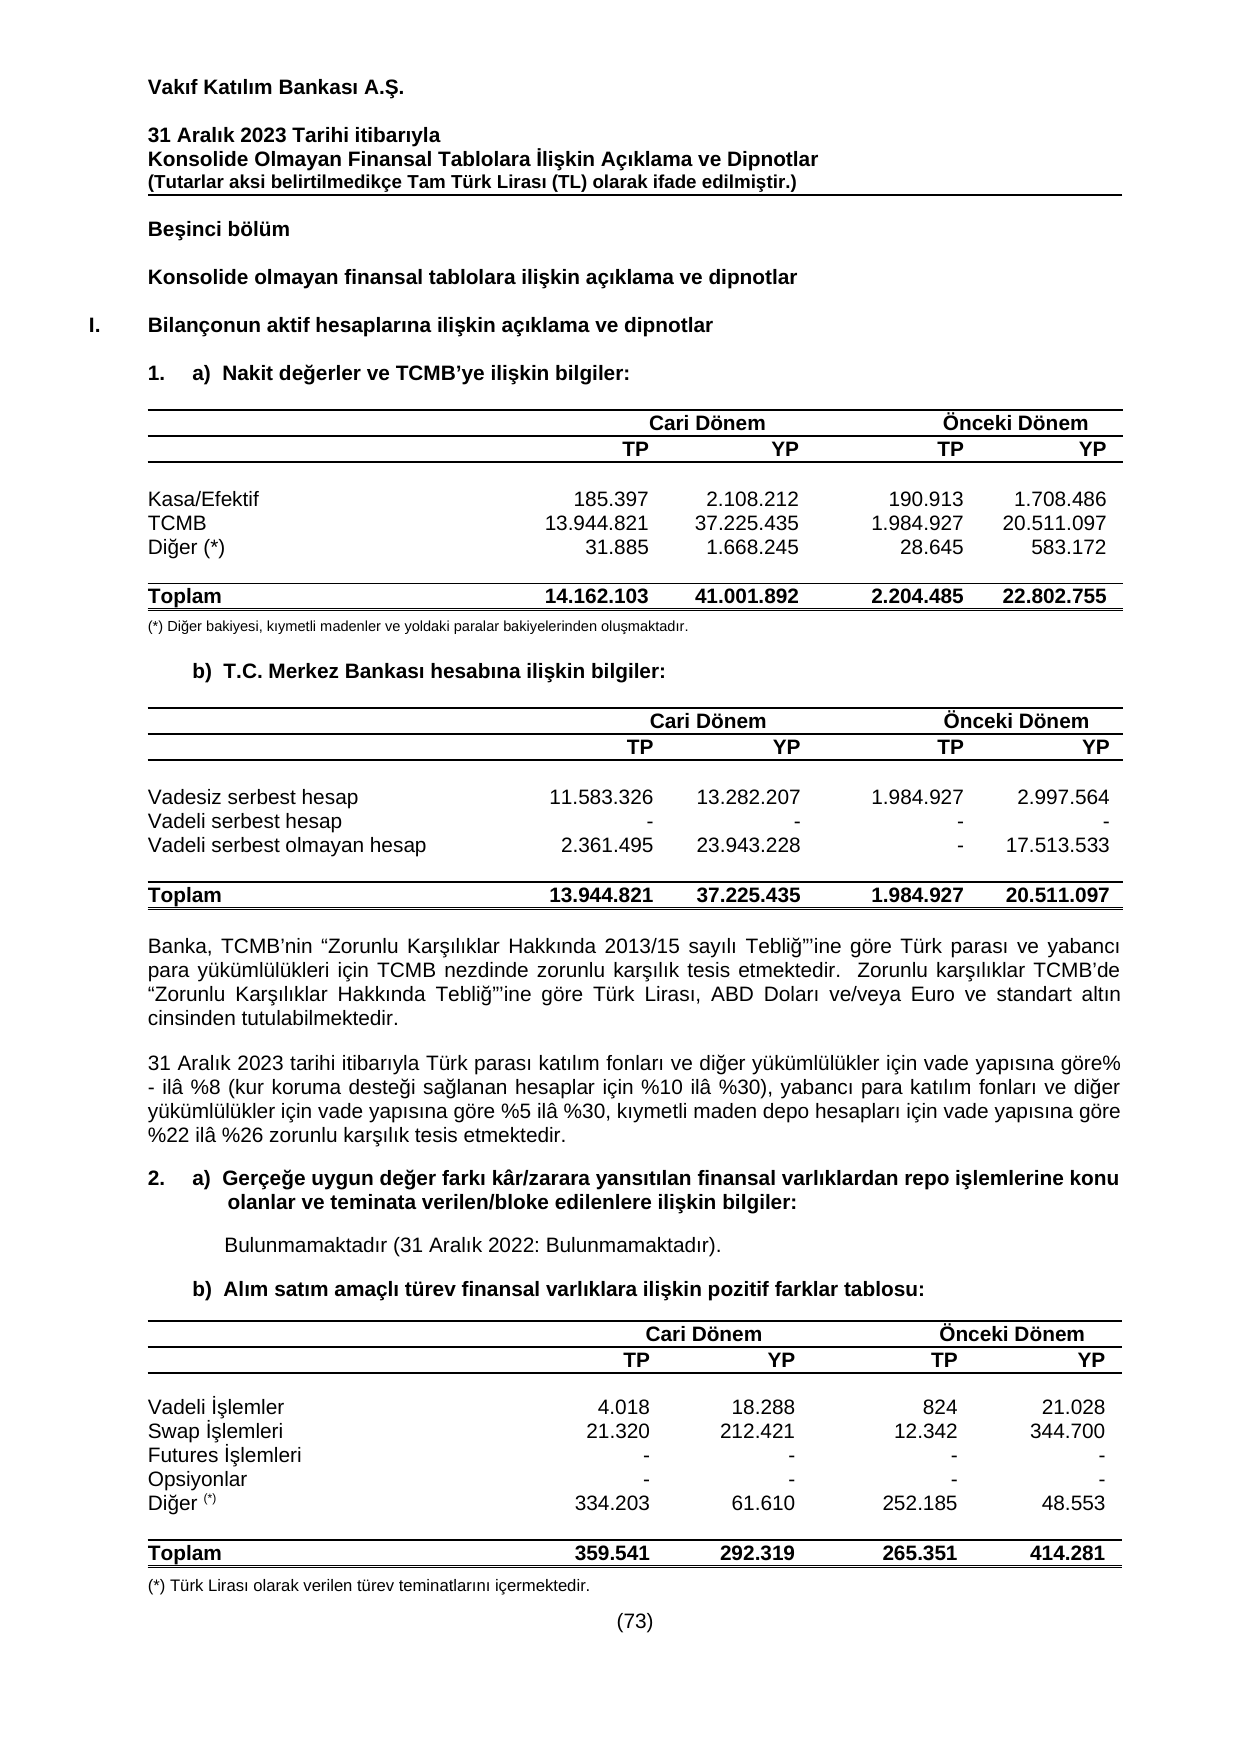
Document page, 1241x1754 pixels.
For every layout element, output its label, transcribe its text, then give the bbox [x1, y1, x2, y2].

list a) Gerçeğe uygun değer farkı kâr/zarara yansıtılan finansal varlıklardan repo işlemlerine konu [148, 1166, 1122, 1190]
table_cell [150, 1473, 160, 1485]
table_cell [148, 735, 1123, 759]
text b) T.C. Merkez Bankası hesabına ilişkin bilgiler: [148, 659, 1122, 683]
text Banka, TCMB’nin “Zorunlu Karşılıklar Hakkında 2013/15 sayılı Tebliğ”’ine göre Türk parası ve yabancı para yükümlülükleri için TCMB nezdinde zorunlu karşılık tesis etmektedir. Zorunlu karşılıklar TCMB’de “Zorunlu Karşılıklar Hakkında Tebliğ”’ine göre Türk Lirası, ABD Doları ve/veya Euro ve standart altın cinsinden tutulabilmektedir. [148, 934, 1122, 1029]
list a) Nakit değerler ve TCMB’ye ilişkin bilgiler: [148, 361, 1132, 385]
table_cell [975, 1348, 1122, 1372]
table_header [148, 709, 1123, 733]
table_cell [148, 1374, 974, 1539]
text Bulunmamaktadır (31 Aralık 2022: Bulunmamaktadır). [207, 1233, 1122, 1257]
text (*) Diğer bakiyesi, kıymetli madenler ve yoldaki paralar bakiyelerinden oluşmaktadır. [148, 618, 1122, 635]
text Beşinci bölüm [148, 217, 1122, 241]
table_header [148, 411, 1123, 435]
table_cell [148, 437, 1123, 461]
text 31 Aralık 2023 tarihi itibarıyla Türk parası katılım fonları ve diğer yükümlülükler için vade yapısına göre% - ilâ %8 (kur koruma desteği sağlanan hesaplar için %10 ilâ %30), yabancı para katılım fonları ve diğer yükümlülükler için vade yapısına göre %5 ilâ %30, kıymetli maden depo hesapları için vade yapısına göre %22 ilâ %26 zorunlu karşılık tesis etmektedir. [148, 1051, 1122, 1147]
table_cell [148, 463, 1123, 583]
text b) Alım satım amaçlı türev finansal varlıklara ilişkin pozitif farklar tablosu: [192, 1276, 1122, 1300]
text olanlar ve teminata verilen/bloke edilenlere ilişkin bilgiler: [222, 1190, 1122, 1214]
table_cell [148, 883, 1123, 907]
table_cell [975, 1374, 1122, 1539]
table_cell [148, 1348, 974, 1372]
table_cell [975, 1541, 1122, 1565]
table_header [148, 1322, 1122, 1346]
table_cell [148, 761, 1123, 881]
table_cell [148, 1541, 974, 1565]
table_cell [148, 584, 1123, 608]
text (*) Türk Lirası olarak verilen türev teminatlarını içermektedir. [148, 1575, 1122, 1594]
list Bilançonun aktif hesaplarına ilişkin açıklama ve dipnotlar [89, 313, 1075, 337]
text Konsolide olmayan finansal tablolara ilişkin açıklama ve dipnotlar [148, 265, 1122, 289]
